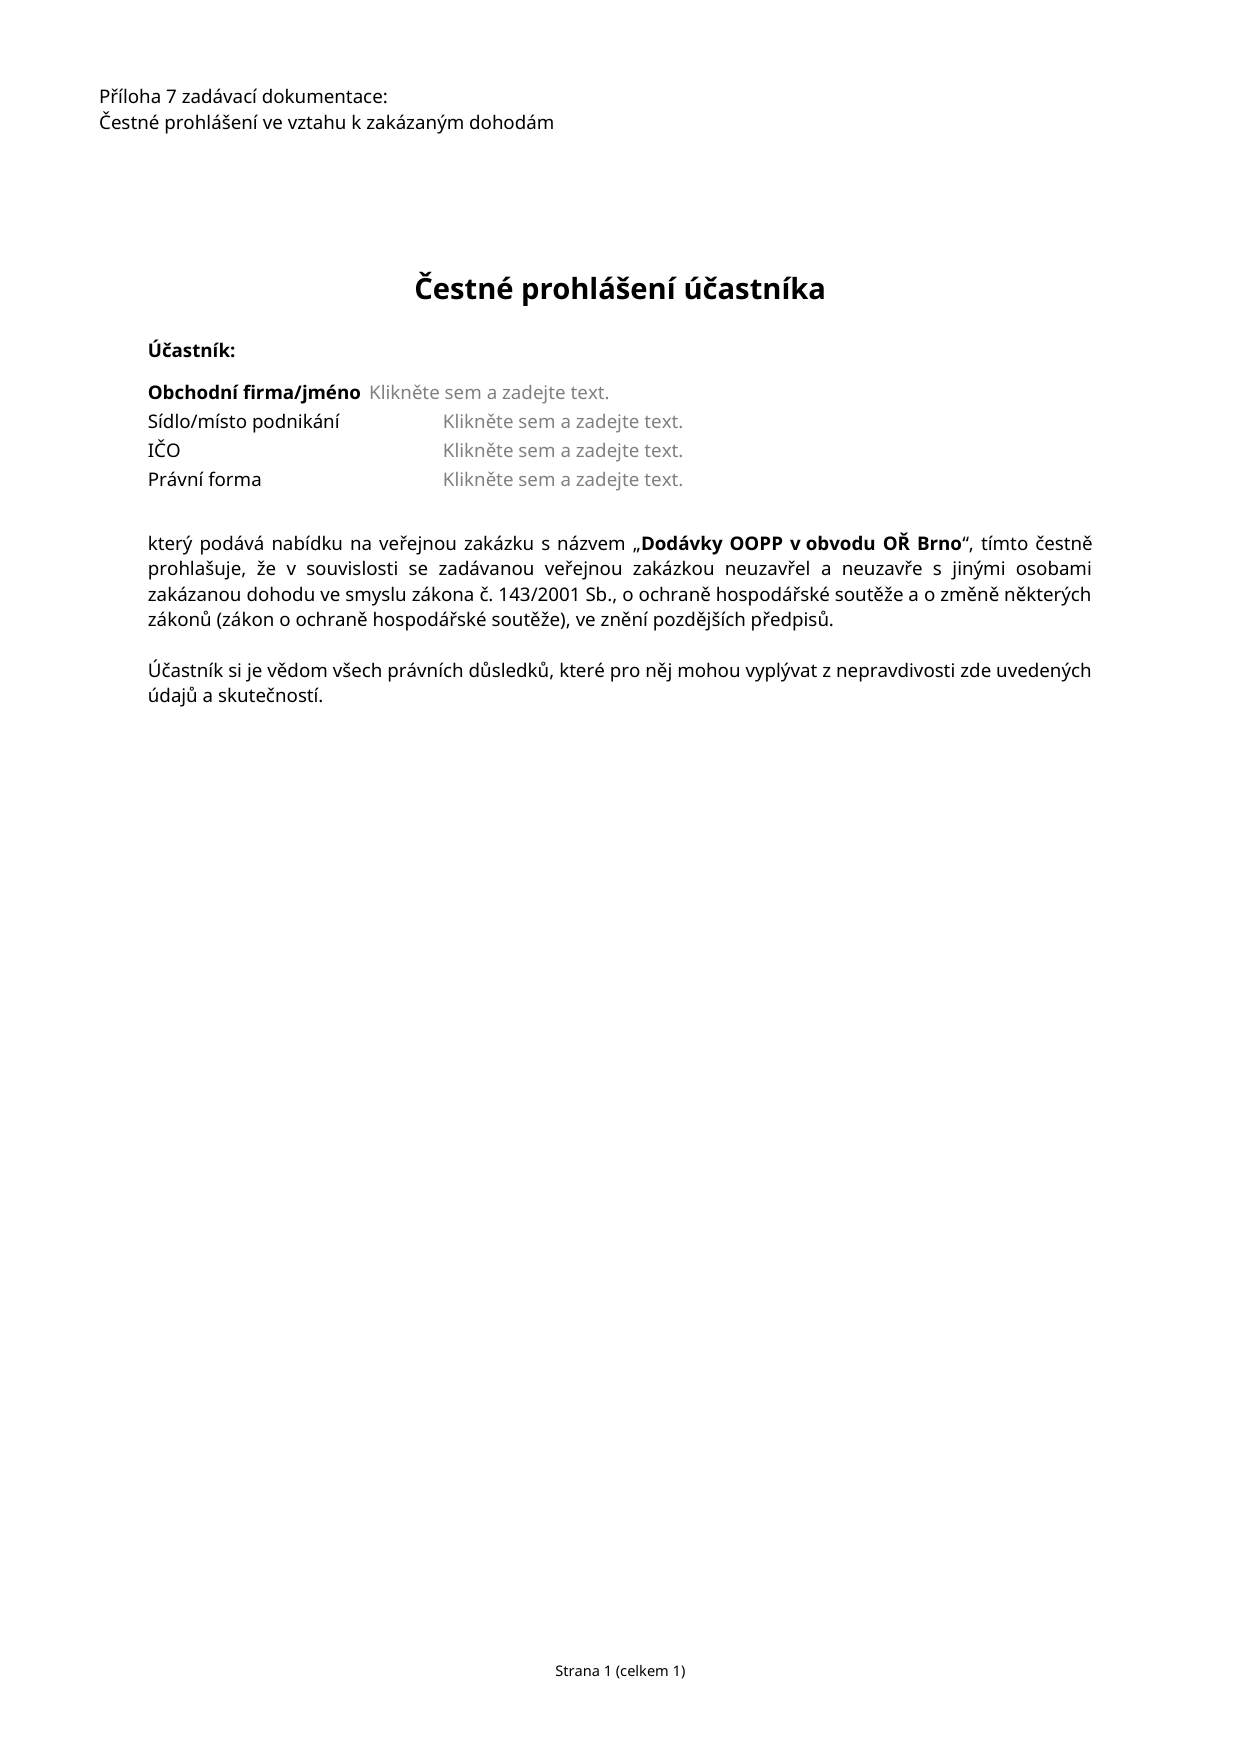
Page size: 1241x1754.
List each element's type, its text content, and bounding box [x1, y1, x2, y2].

text Obchodní firma/jméno [148, 376, 1093, 405]
text Sídlo/místo podnikání [148, 405, 1093, 434]
text Účastník si je vědom všech právních důsledků, které pro něj mohou vyplývat z nepravdivosti zde uvedených údajů a skutečností. [148, 657, 1093, 708]
title Čestné prohlášení účastníka [148, 268, 1093, 308]
text Účastník: [148, 333, 1093, 364]
text IČO [148, 434, 1093, 463]
text který podává nabídku na veřejnou zakázku s názvem „Dodávky OOPP v obvodu OŘ Brno“, tímto čestně prohlašuje, že v souvislosti se zadávanou veřejnou zakázkou neuzavřel a neuzavře s jinými osobami zakázanou dohodu ve smyslu zákona č. 143/2001 Sb., o ochraně hospodářské soutěže a o změně některých zákonů (zákon o ochraně hospodářské soutěže), ve znění pozdějších předpisů. [148, 530, 1093, 632]
text Právní forma [148, 463, 1093, 492]
